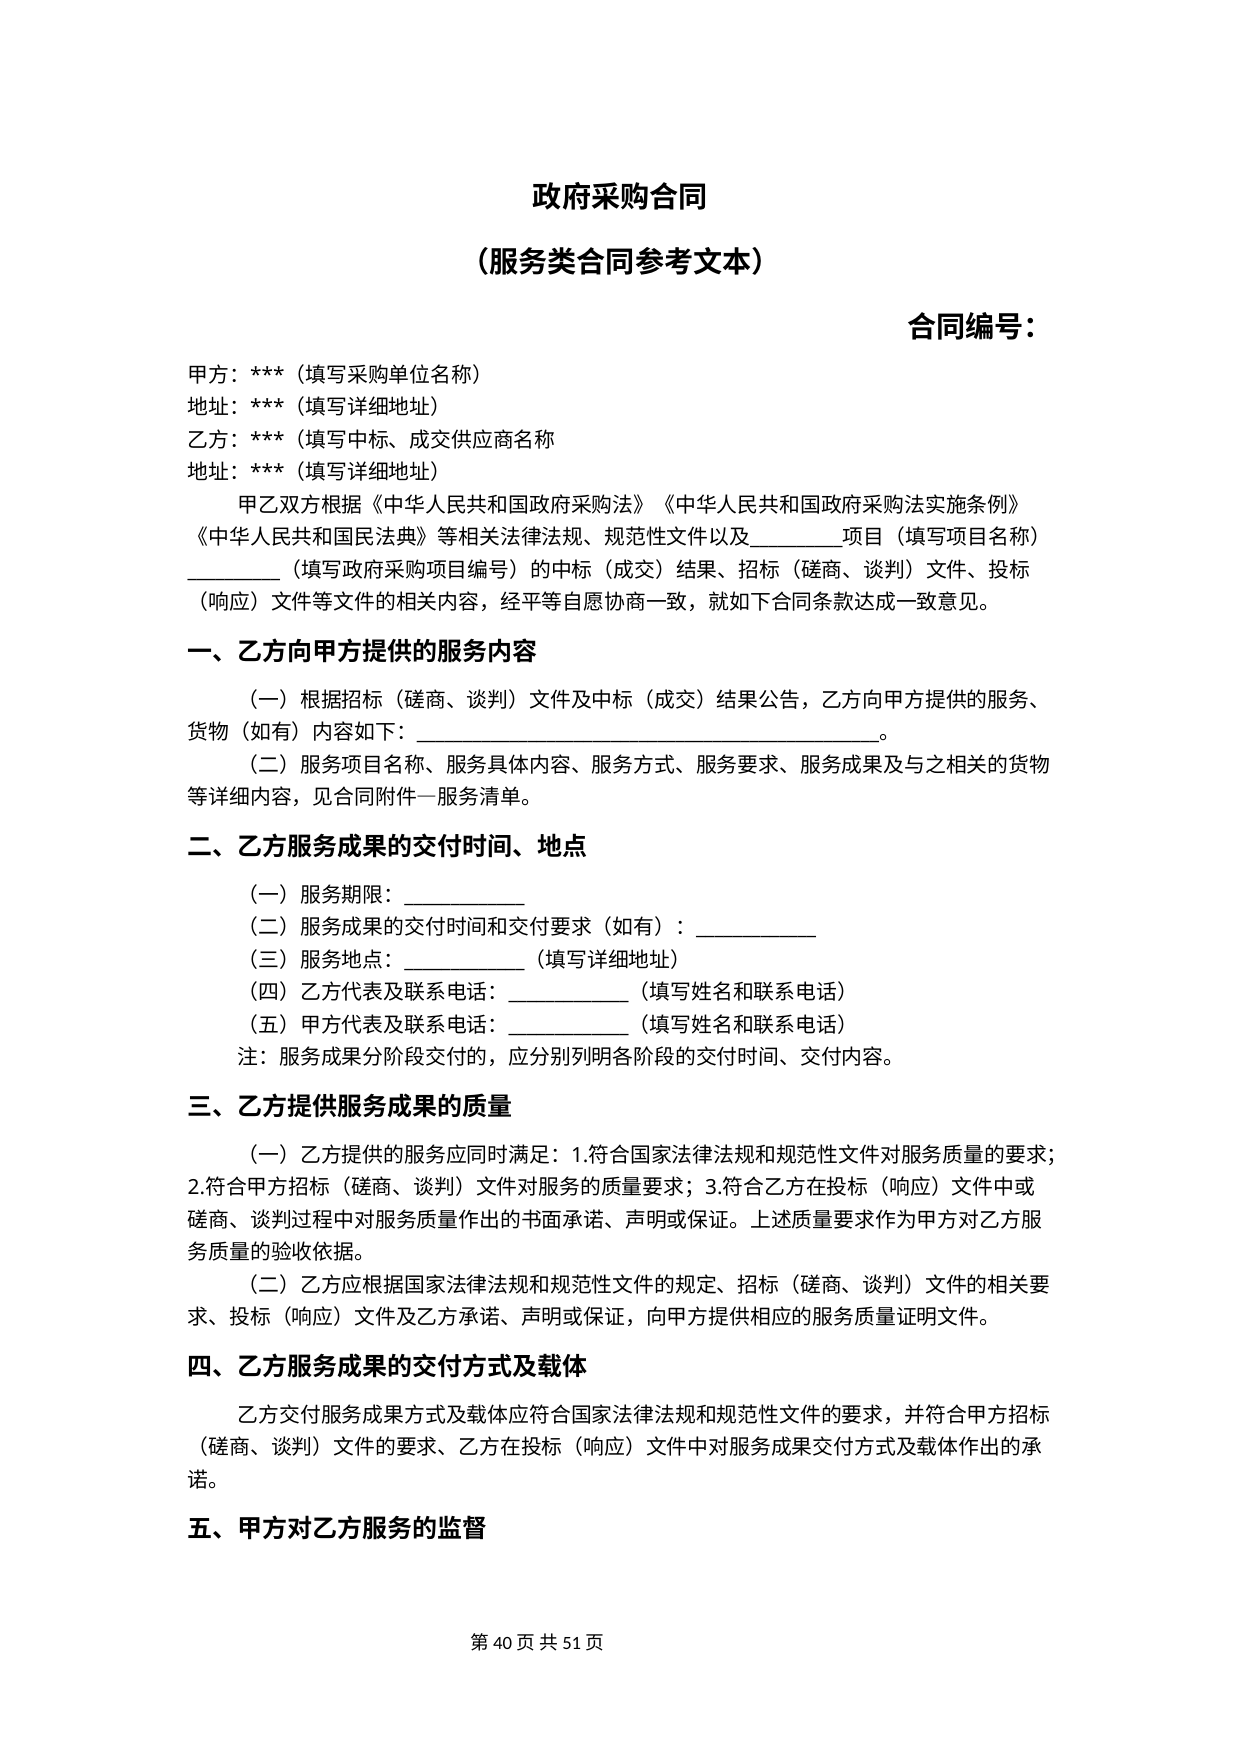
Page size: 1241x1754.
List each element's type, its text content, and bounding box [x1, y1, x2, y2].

text （服务类合同参考文本） [187, 227, 1053, 292]
text （一）服务期限：_____________ [187, 877, 1053, 909]
text 甲方：***（填写采购单位名称） [187, 357, 1053, 389]
text 甲乙双方根据《中华人民共和国政府采购法》《中华人民共和国政府采购法实施条例》《中华人民共和国民法典》等相关法律法规、规范性文件以及__________项目（填写项目名称）__________（填写政府采购项目编号）的中标（成交）结果、招标（磋商、谈判）文件、投标（响应）文件等文件的相关内容，经平等自愿协商一致，就如下合同条款达成一致意见。 [187, 487, 1053, 617]
text （一）根据招标（磋商、谈判）文件及中标（成交）结果公告，乙方向甲方提供的服务、货物（如有）内容如下：__________________________________________________。 [187, 682, 1053, 747]
text （二）服务成果的交付时间和交付要求（如有）：_____________ [187, 909, 1053, 942]
text （二）乙方应根据国家法律法规和规范性文件的规定、招标（磋商、谈判）文件的相关要求、投标（响应）文件及乙方承诺、声明或保证，向甲方提供相应的服务质量证明文件。 [187, 1267, 1053, 1332]
text 四、乙方服务成果的交付方式及载体 [187, 1332, 1053, 1397]
text （五）甲方代表及联系电话：_____________（填写姓名和联系电话） [187, 1007, 1053, 1039]
text 五、甲方对乙方服务的监督 [187, 1494, 1053, 1559]
text 二、乙方服务成果的交付时间、地点 [187, 812, 1053, 877]
text 地址：***（填写详细地址） [187, 389, 1053, 422]
text （三）服务地点：_____________（填写详细地址） [187, 942, 1053, 974]
text 合同编号： [187, 292, 1053, 357]
text （四）乙方代表及联系电话：_____________（填写姓名和联系电话） [187, 974, 1053, 1007]
text 地址：***（填写详细地址） [187, 454, 1053, 487]
text （一）乙方提供的服务应同时满足：1.符合国家法律法规和规范性文件对服务质量的要求；2.符合甲方招标（磋商、谈判）文件对服务的质量要求；3.符合乙方在投标（响应）文件中或磋商、谈判过程中对服务质量作出的书面承诺、声明或保证。上述质量要求作为甲方对乙方服务质量的验收依据。 [187, 1137, 1053, 1267]
text （二）服务项目名称、服务具体内容、服务方式、服务要求、服务成果及与之相关的货物等详细内容，见合同附件—服务清单。 [187, 747, 1053, 812]
text 三、乙方提供服务成果的质量 [187, 1072, 1053, 1137]
text 一、乙方向甲方提供的服务内容 [187, 617, 1053, 682]
text 政府采购合同 [187, 162, 1053, 227]
text 注：服务成果分阶段交付的，应分别列明各阶段的交付时间、交付内容。 [187, 1039, 1053, 1072]
text 乙方交付服务成果方式及载体应符合国家法律法规和规范性文件的要求，并符合甲方招标（磋商、谈判）文件的要求、乙方在投标（响应）文件中对服务成果交付方式及载体作出的承诺。 [187, 1397, 1053, 1494]
text 乙方：***（填写中标、成交供应商名称 [187, 422, 1053, 454]
